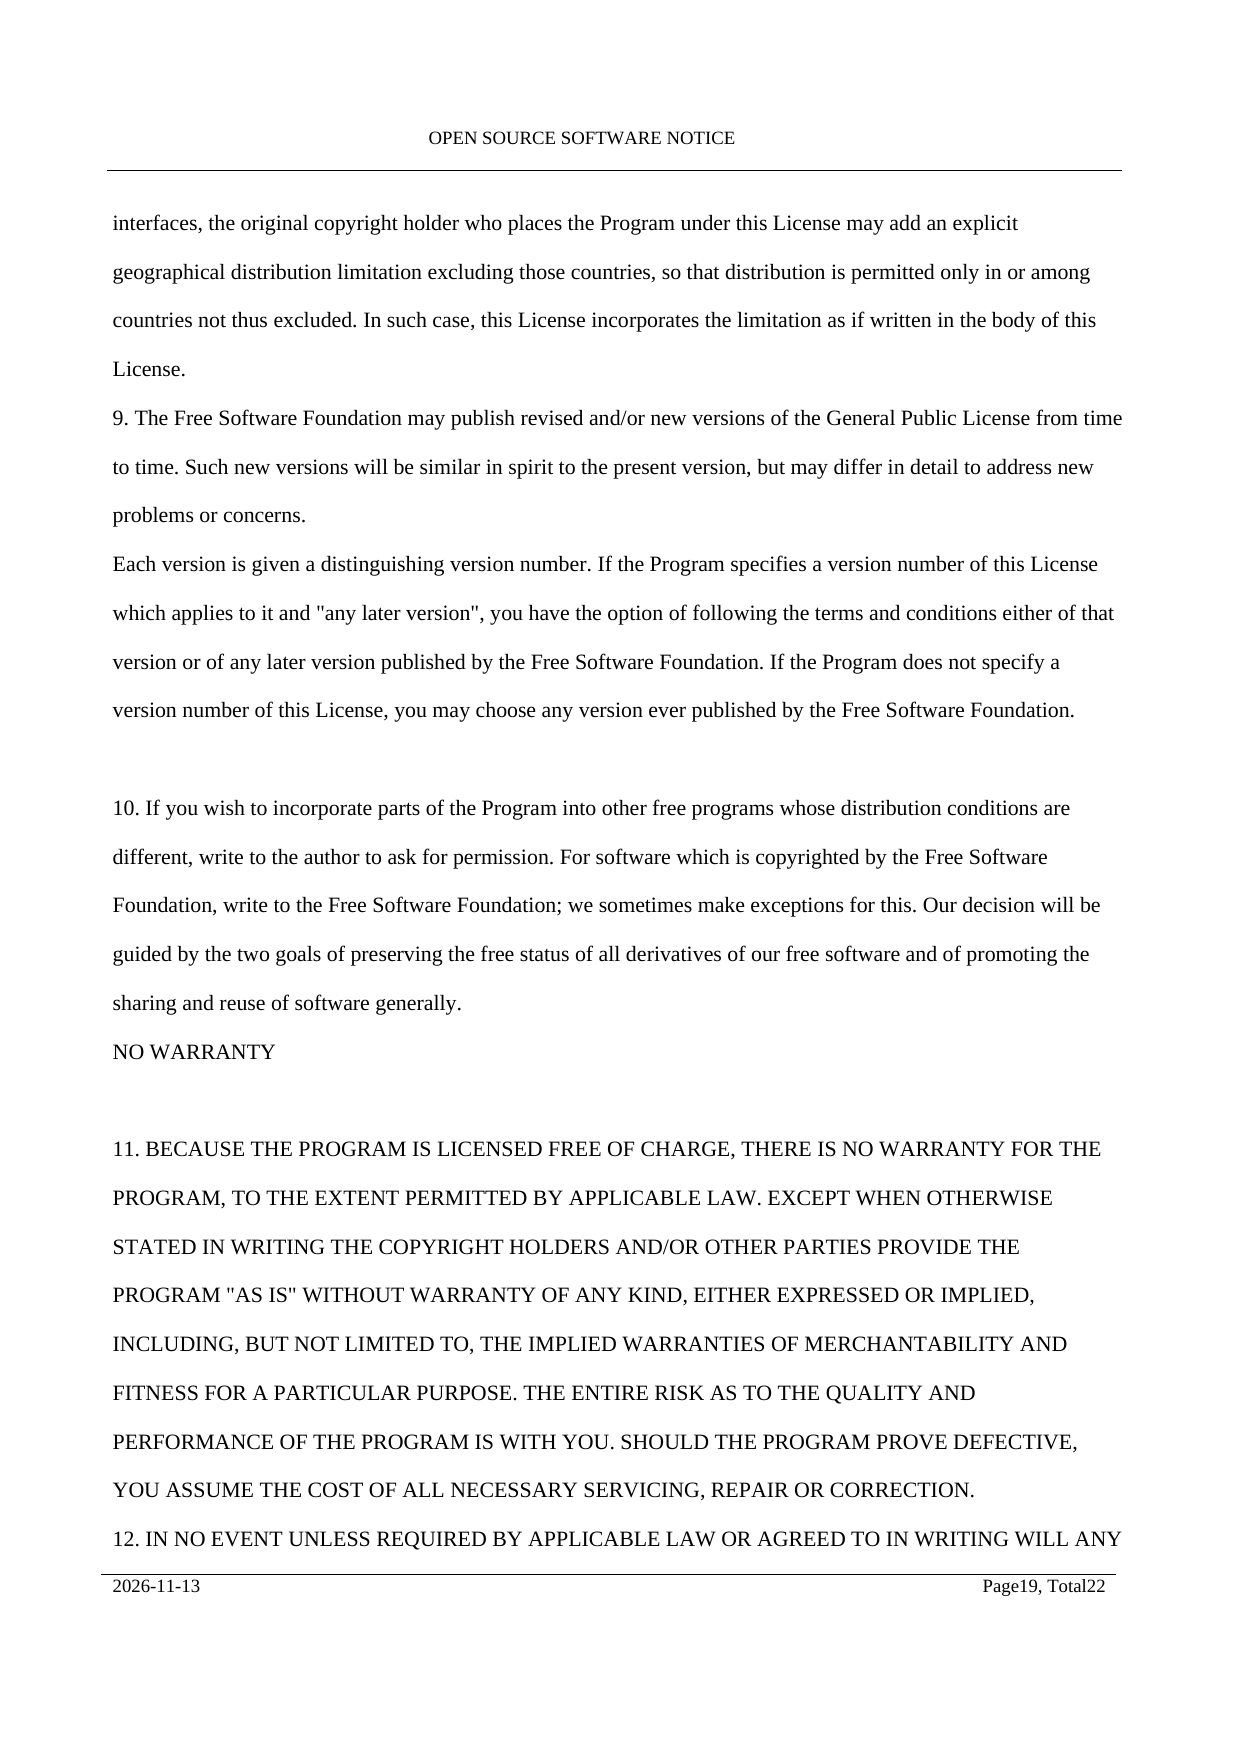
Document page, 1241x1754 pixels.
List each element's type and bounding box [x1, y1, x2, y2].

text [112, 206, 1128, 1555]
